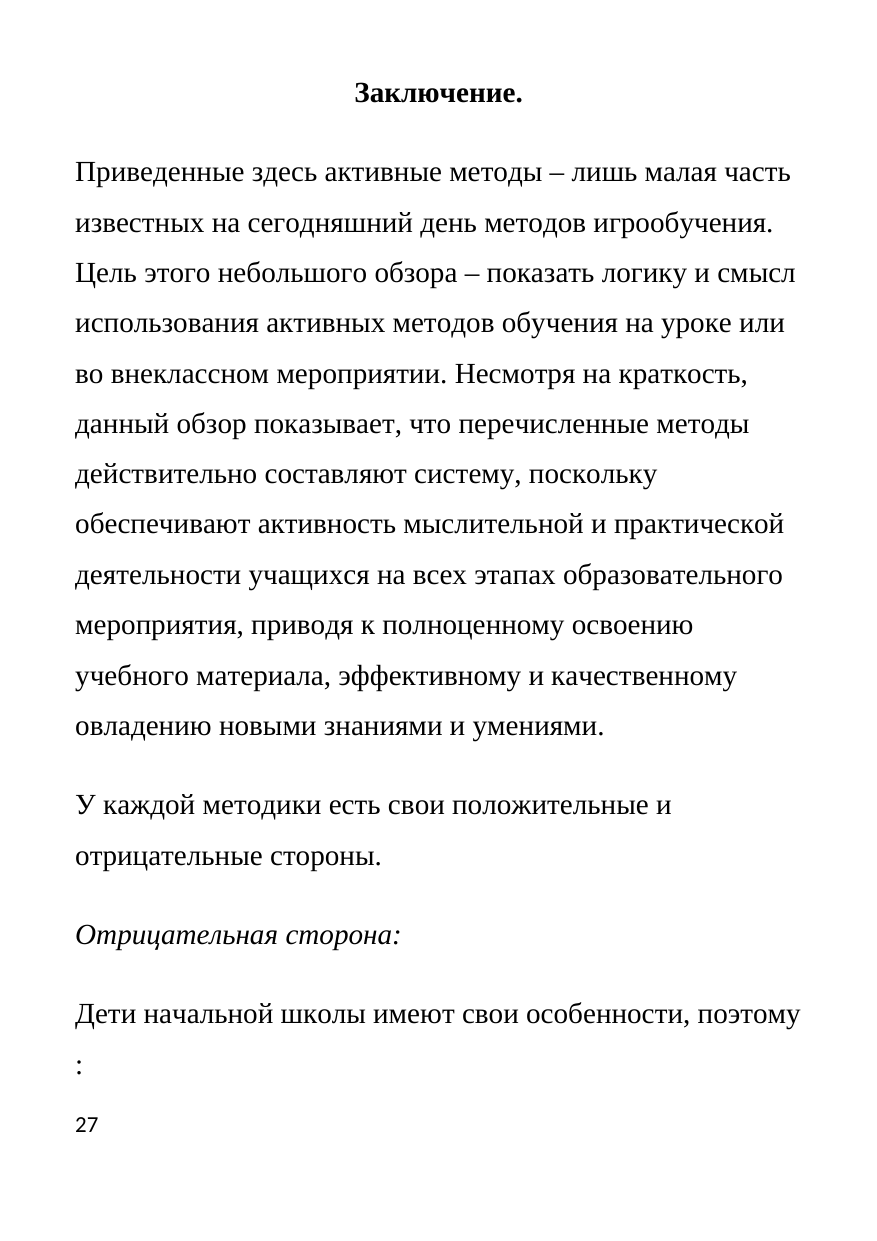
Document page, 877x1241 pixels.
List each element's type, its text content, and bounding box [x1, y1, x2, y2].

text Приведенные здесь активные методы – лишь малая часть известных на сегодняшний день методов игрообучения. Цель этого небольшого обзора – показать логику и смысл использования активных методов обучения на уроке или во внеклассном мероприятии. Несмотря на краткость, данный обзор показывает, что перечисленные методы действительно составляют систему, поскольку обеспечивают активность мыслительной и практической деятельности учащихся на всех этапах образовательного мероприятия, приводя к полноценному освоению учебного материала, эффективному и качественному овладению новыми знаниями и умениями. [75, 154, 802, 741]
text У каждой методики есть свои положительные и отрицательные стороны. [75, 787, 802, 871]
text Дети начальной школы имеют свои особенности, поэтому : [75, 997, 802, 1081]
text Заключение. [75, 75, 802, 108]
text Отрицательная сторона: [75, 917, 802, 951]
